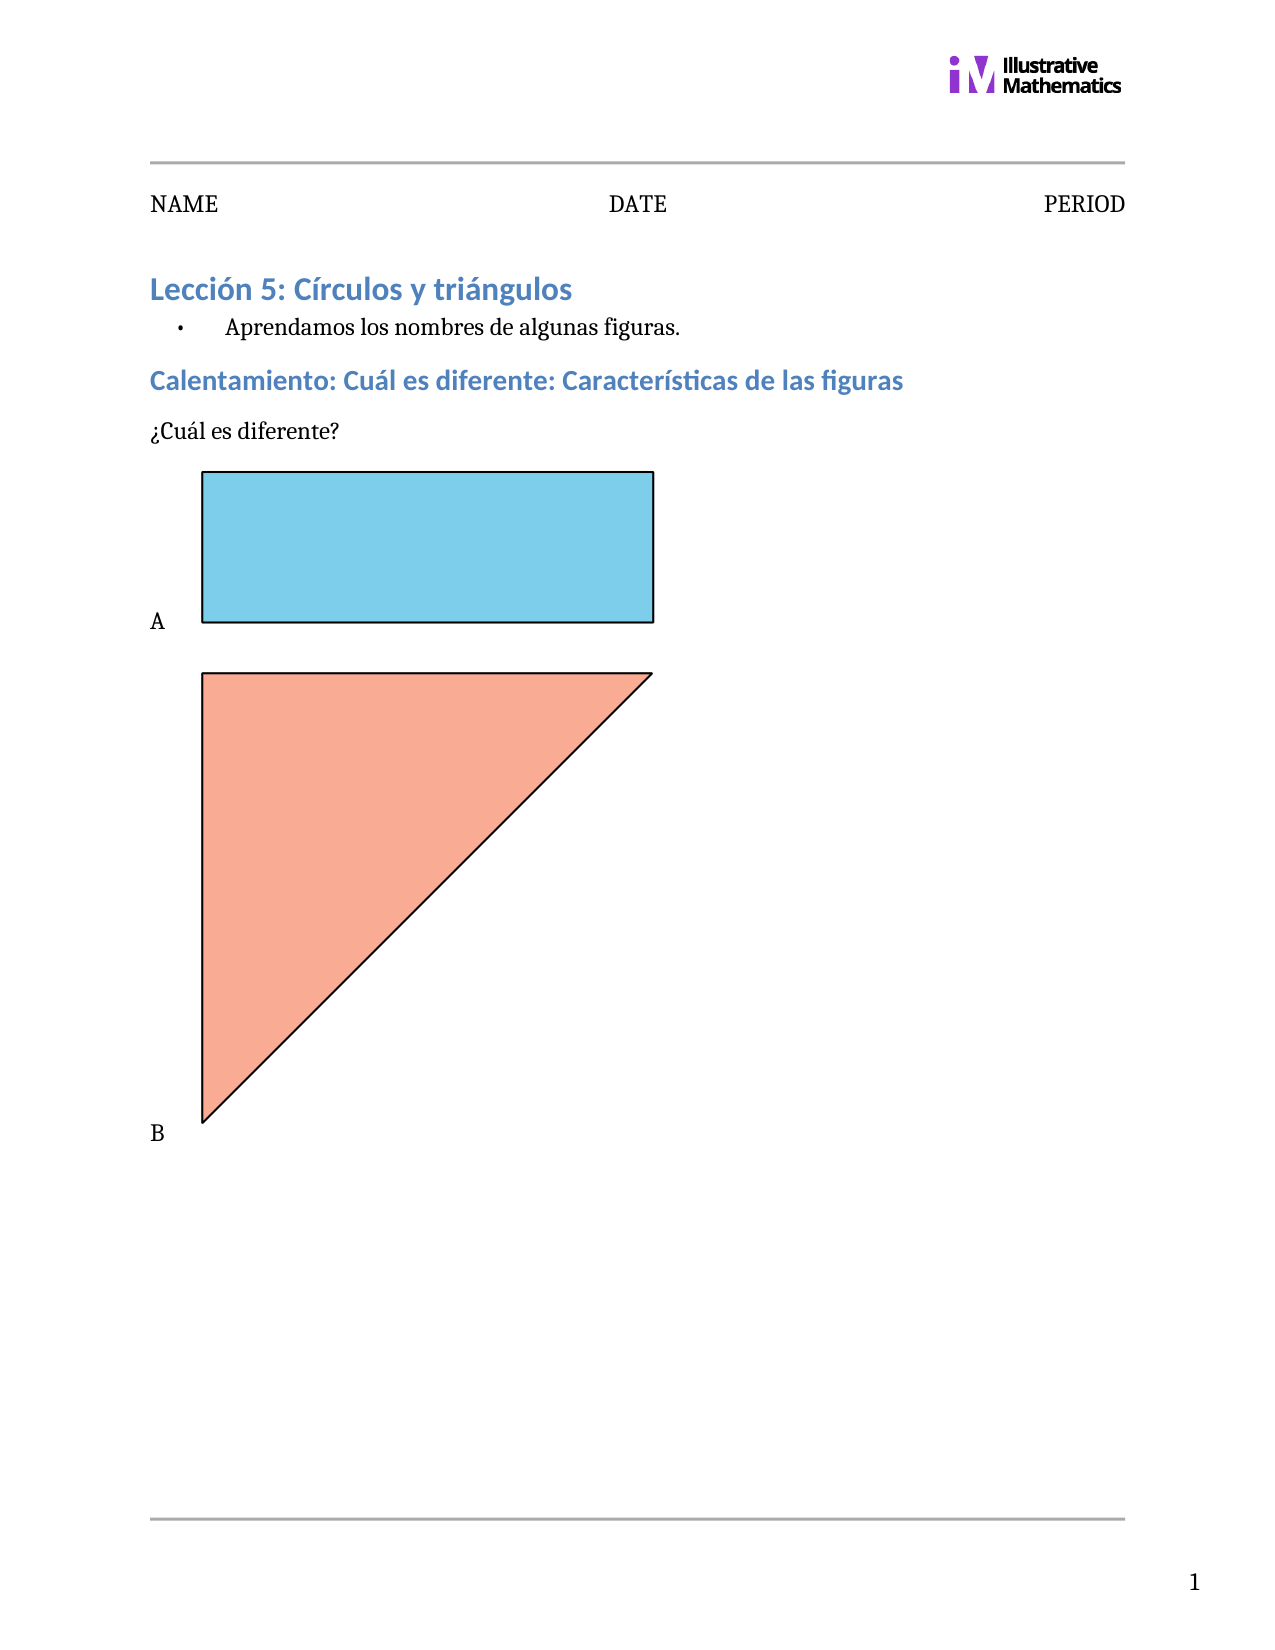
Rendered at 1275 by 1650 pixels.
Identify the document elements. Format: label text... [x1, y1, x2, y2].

list Aprendamos los nombres de algunas figuras. [175, 313, 1125, 342]
subtitle Calentamiento: Cuál es diferente: Características de las figuras [150, 362, 1125, 398]
picture [183, 464, 672, 630]
picture [949, 55, 1121, 93]
picture [183, 654, 671, 1142]
subtitle Lección 5: Círculos y triángulos [150, 268, 1125, 309]
text ¿Cuál es diferente? [150, 417, 1125, 446]
